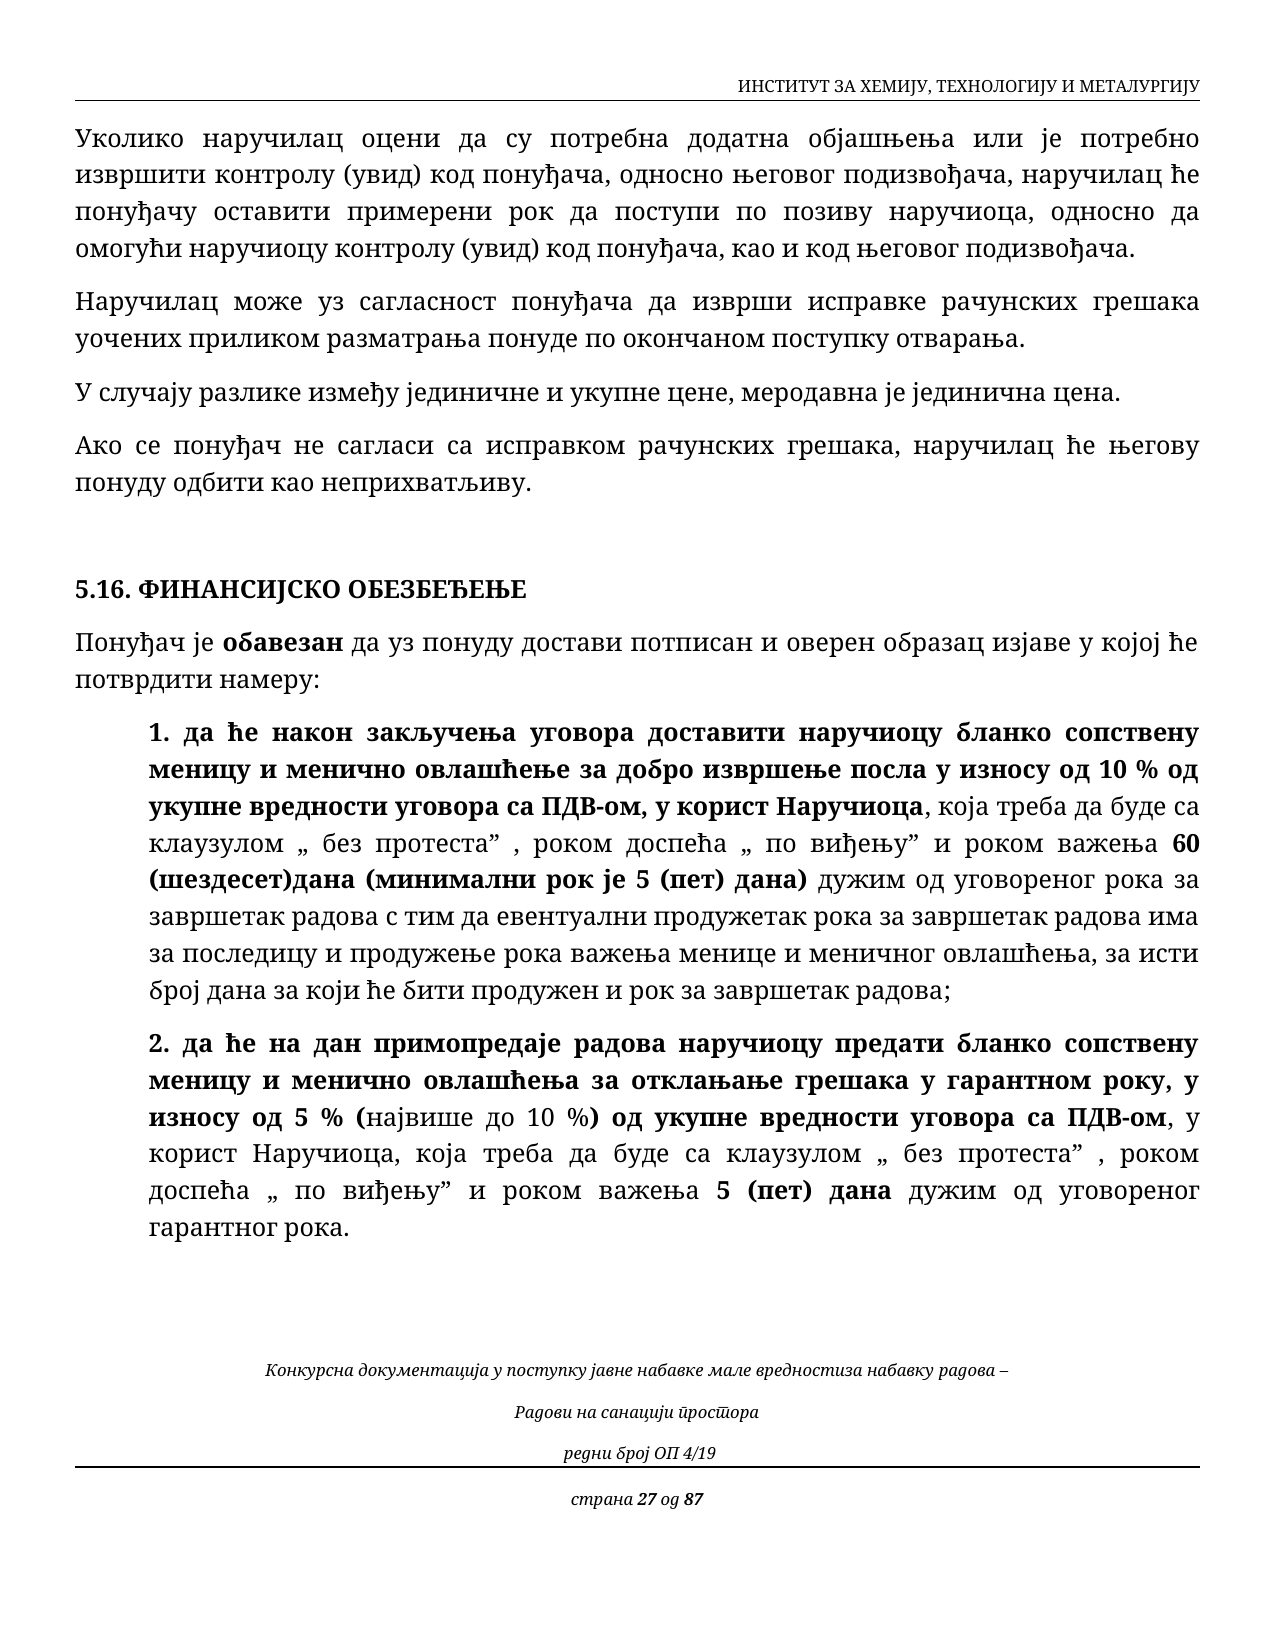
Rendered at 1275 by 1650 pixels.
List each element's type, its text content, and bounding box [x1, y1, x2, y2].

text У случају разлике између јединичне и укупне цене, меродавна је јединична цена. [75, 374, 1200, 408]
text Ако се понуђач не сагласи са исправком рачунских грешака, наручилац ће његову понуду одбити као неприхватљиву. [75, 428, 1200, 498]
text 5.16. ФИНАНСИЈСКО ОБЕЗБЕЂЕЊЕ [75, 571, 1200, 605]
text 2. да ће на дан примопредаје радова наручиоцу предати бланко сопствену меницу и менично овлашћења за отклањање грешака у гарантном року, у износу од 5 % (највише до 10 %) од укупне вредности уговора са ПДВ-ом, у корист Наручиоца, која треба да буде са клаузулом „ без протеста” , роком доспећа „ по виђењу” и роком важења 5 (пет) дана дужим од уговореног гарантног рока. [149, 1026, 1200, 1244]
text Понуђач је обавезан да уз понуду достави потписан и оверен образац изјаве у којој ће потврдити намеру: [75, 625, 1200, 696]
text Уколико наручилац оцени да су потребна додатна објашњења или је потребно извршити контролу (увид) код понуђача, односно његовог подизвођача, наручилац ће понуђачу оставити примерени рок да поступи по позиву наручиоца, односно да омогући наручиоцу контролу (увид) код понуђача, као и код његовог подизвођача. [75, 120, 1200, 265]
text 1. да ће након закључења уговора доставити наручиоцу бланко сопствену меницу и менично овлашћење за добро извршење посла у износу од 10 % од укупне вредности уговора са ПДВ-ом, у корист Наручиоца, која треба да буде са клаузулом „ без протеста” , роком доспећа „ по виђењу” и роком важења 60 (шездесет)дана (минимални рок је 5 (пет) дана) дужим од уговореног рока за завршетак радова с тим да евентуални продужетак рока за завршетак радова има за последицу и продужење рока важења менице и меничног овлашћења, за исти број дана за који ће бити продужен и рок за завршетак радова; [149, 715, 1200, 1006]
text Наручилац може уз сагласност понуђача да изврши исправке рачунских грешака уочених приликом разматрања понуде по окончаном поступку отварања. [75, 284, 1200, 355]
